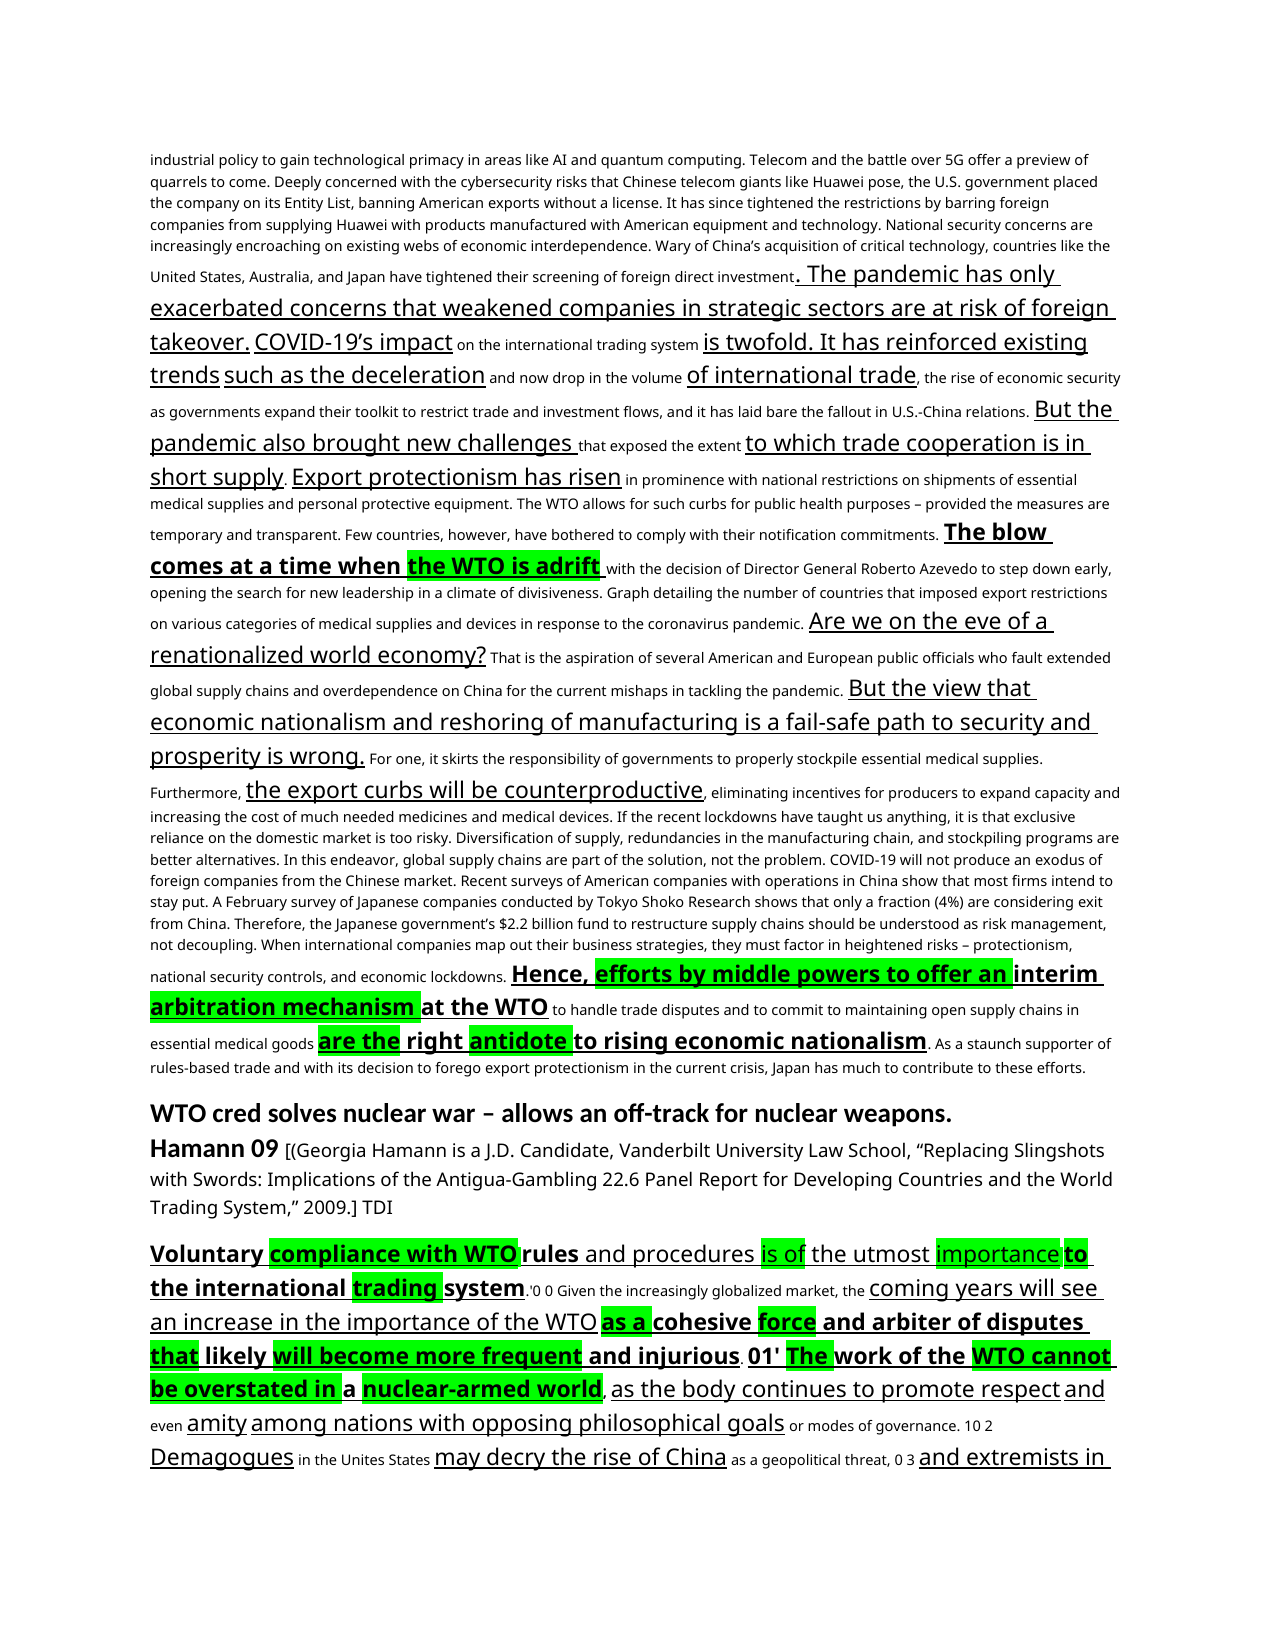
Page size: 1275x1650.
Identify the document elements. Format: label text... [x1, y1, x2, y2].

subtitle WTO cred solves nuclear war – allows an off-track for nuclear weapons. [150, 1096, 1125, 1129]
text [150, 150, 1125, 1078]
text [150, 1238, 1125, 1472]
text Hamann 09 [(Georgia Hamann is a J.D. Candidate, Vanderbilt University Law School, “Replacing Slingshots with Swords: Implications of the Antigua-Gambling 22.6 Panel Report for Developing Countries and the World Trading System,” 2009.] TDI [150, 1132, 1125, 1220]
